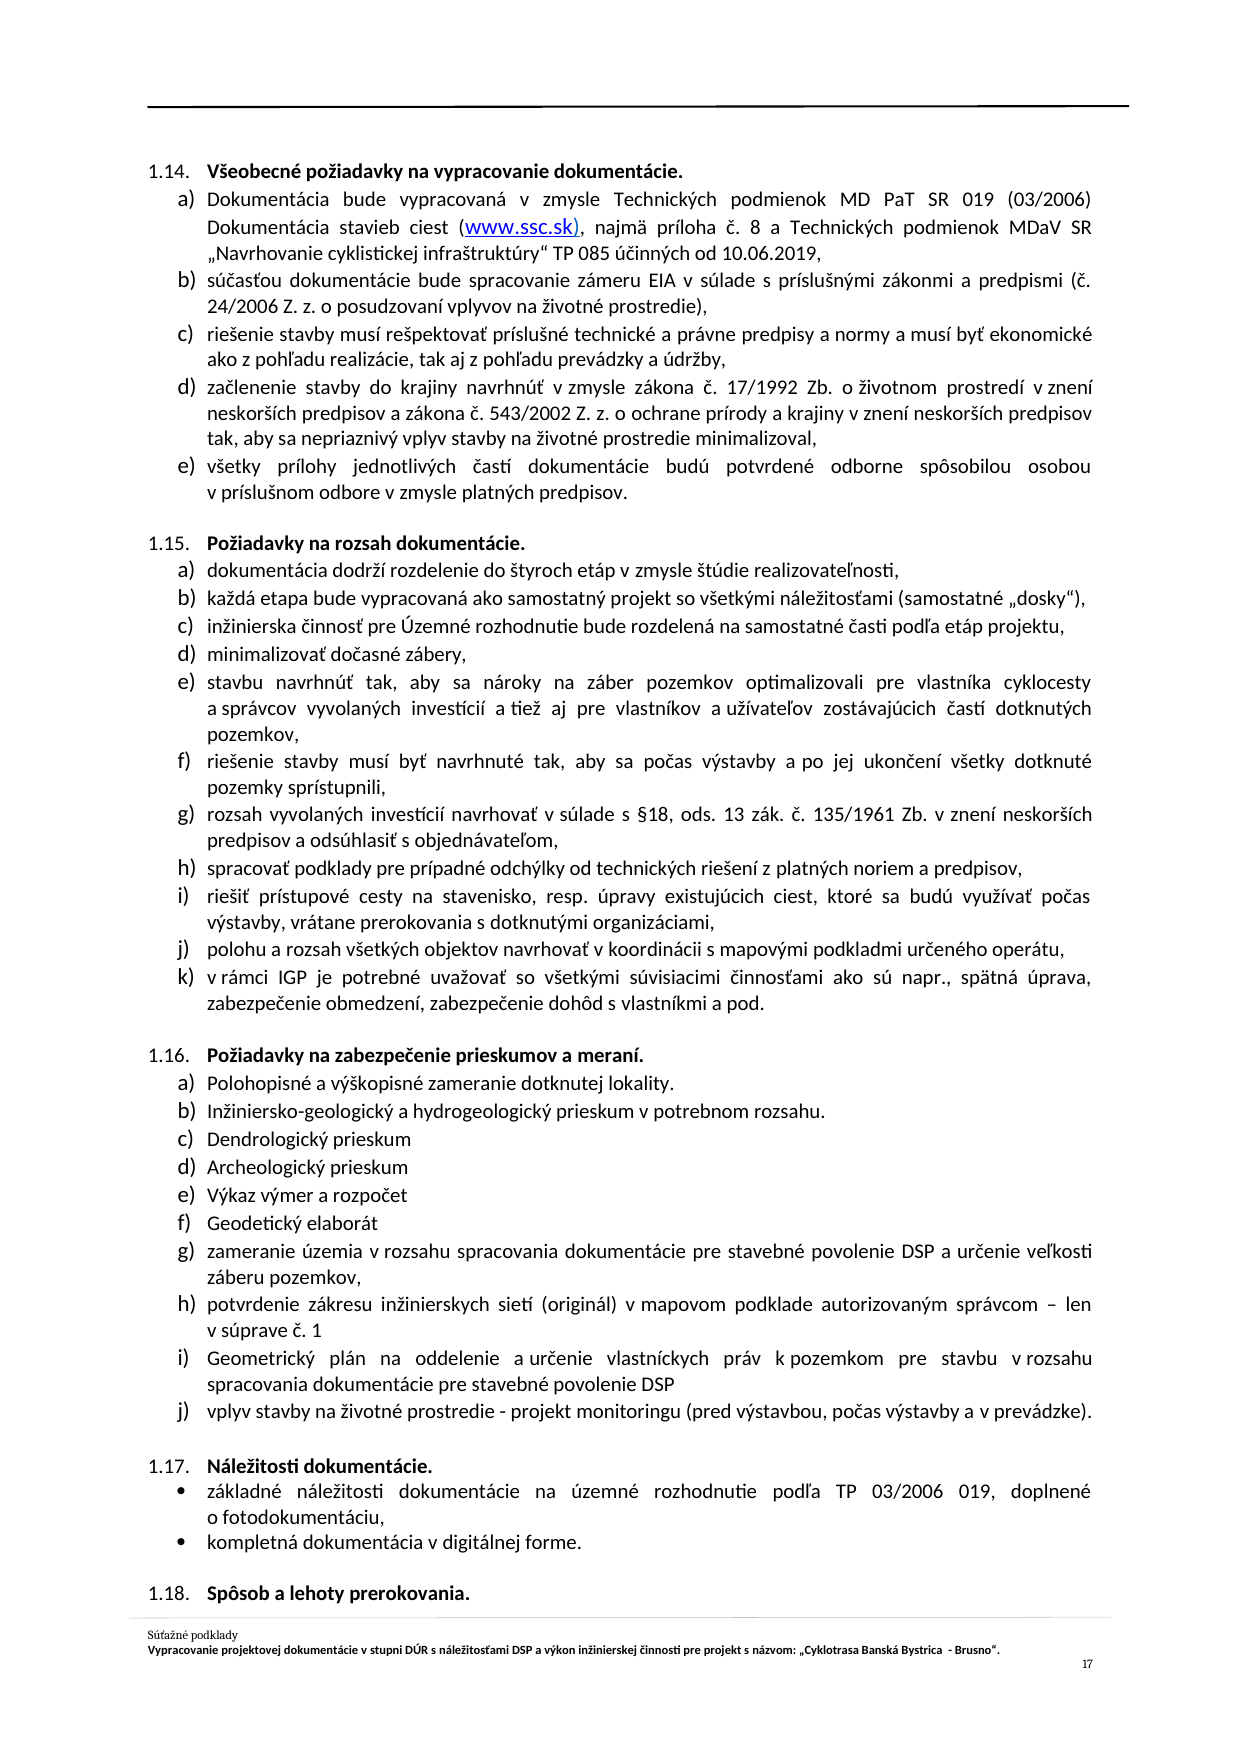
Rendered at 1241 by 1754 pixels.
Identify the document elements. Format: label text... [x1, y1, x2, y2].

list riešenie stavby musí rešpektovať príslušné technické a právne predpisy a normy a musí byť ekonomické ako z pohľadu realizácie, tak aj z pohľadu prevádzky a údržby, [177, 319, 1092, 372]
list polohu a rozsah všetkých objektov navrhovať v koordinácii s mapovými podkladmi určeného operátu, [177, 934, 1092, 962]
list potvrdenie zákresu inžinierskych sietí (originál) v mapovom podklade autorizovaným správcom – len v súprave č. 1 [177, 1289, 1092, 1343]
list Polohopisné a výškopisné zameranie dotknutej lokality. [177, 1068, 1092, 1096]
list rozsah vyvolaných investícií navrhovať v súlade s §18, ods. 13 zák. č. 135/1961 Zb. v znení neskorších predpisov a odsúhlasiť s objednávateľom, [177, 799, 1092, 853]
list základné náležitosti dokumentácie na územné rozhodnutie podľa TP 03/2006 019, doplnené o fotodokumentáciu, [177, 1479, 1092, 1529]
list Dokumentácia bude vypracovaná v zmysle Technických podmienok MD PaT SR 019 (03/2006) Dokumentácia stavieb ciest (www.ssc.sk), najmä príloha č. 8 a Technických podmienok MDaV SR „Navrhovanie cyklistickej infraštruktúry“ TP 085 účinných od 10.06.2019, [177, 184, 1092, 265]
list všetky prílohy jednotlivých častí dokumentácie budú potvrdené odborne spôsobilou osobou v príslušnom odbore v zmysle platných predpisov. [177, 451, 1092, 504]
list inžinierska činnosť pre Územné rozhodnutie bude rozdelená na samostatné časti podľa etáp projektu, [177, 611, 1092, 639]
list Požiadavky na zabezpečenie prieskumov a meraní. [148, 1042, 1092, 1068]
list Požiadavky na rozsah dokumentácie. [148, 530, 1092, 555]
list v rámci IGP je potrebné uvažovať so všetkými súvisiacimi činnosťami ako sú napr., spätná úprava, zabezpečenie obmedzení, zabezpečenie dohôd s vlastníkmi a pod. [177, 962, 1092, 1016]
list Geometrický plán na oddelenie a určenie vlastníckych práv k pozemkom pre stavbu v rozsahu spracovania dokumentácie pre stavebné povolenie DSP [177, 1343, 1092, 1396]
list súčasťou dokumentácie bude spracovanie zámeru EIA v súlade s príslušnými zákonmi a predpismi (č. 24/2006 Z. z. o posudzovaní vplyvov na životné prostredie), [177, 265, 1092, 319]
list Spôsob a lehoty prerokovania. [148, 1580, 1092, 1606]
list spracovať podklady pre prípadné odchýlky od technických riešení z platných noriem a predpisov, [177, 853, 1092, 881]
list začlenenie stavby do krajiny navrhnúť v zmysle zákona č. 17/1992 Zb. o životnom prostredí v znení neskorších predpisov a zákona č. 543/2002 Z. z. o ochrane prírody a krajiny v znení neskorších predpisov tak, aby sa nepriaznivý vplyv stavby na životné prostredie minimalizoval, [177, 372, 1092, 451]
list vplyv stavby na životné prostredie - projekt monitoringu (pred výstavbou, počas výstavby a v prevádzke). [177, 1396, 1092, 1424]
list kompletná dokumentácia v digitálnej forme. [177, 1529, 1092, 1555]
list stavbu navrhnúť tak, aby sa nároky na záber pozemkov optimalizovali pre vlastníka cyklocesty a správcov vyvolaných investícií a tiež aj pre vlastníkov a užívateľov zostávajúcich častí dotknutých pozemkov, [177, 667, 1092, 746]
list každá etapa bude vypracovaná ako samostatný projekt so všetkými náležitosťami (samostatné „dosky“), [177, 583, 1092, 611]
list Dendrologický prieskum [177, 1124, 1092, 1152]
list Geodetický elaborát [177, 1208, 1092, 1236]
list zameranie územia v rozsahu spracovania dokumentácie pre stavebné povolenie DSP a určenie veľkosti záberu pozemkov, [177, 1236, 1092, 1289]
list Všeobecné požiadavky na vypracovanie dokumentácie. [148, 158, 1092, 184]
list riešiť prístupové cesty na stavenisko, resp. úpravy existujúcich ciest, ktoré sa budú využívať počas výstavby, vrátane prerokovania s dotknutými organizáciami, [177, 881, 1092, 934]
list Výkaz výmer a rozpočet [177, 1180, 1092, 1208]
list dokumentácia dodrží rozdelenie do štyroch etáp v zmysle štúdie realizovateľnosti, [177, 555, 1092, 583]
list Archeologický prieskum [177, 1152, 1092, 1180]
list Náležitosti dokumentácie. [148, 1453, 1092, 1479]
list Inžiniersko-geologický a hydrogeologický prieskum v potrebnom rozsahu. [177, 1096, 1092, 1124]
list minimalizovať dočasné zábery, [177, 639, 1092, 667]
list riešenie stavby musí byť navrhnuté tak, aby sa počas výstavby a po jej ukončení všetky dotknuté pozemky sprístupnili, [177, 746, 1092, 799]
